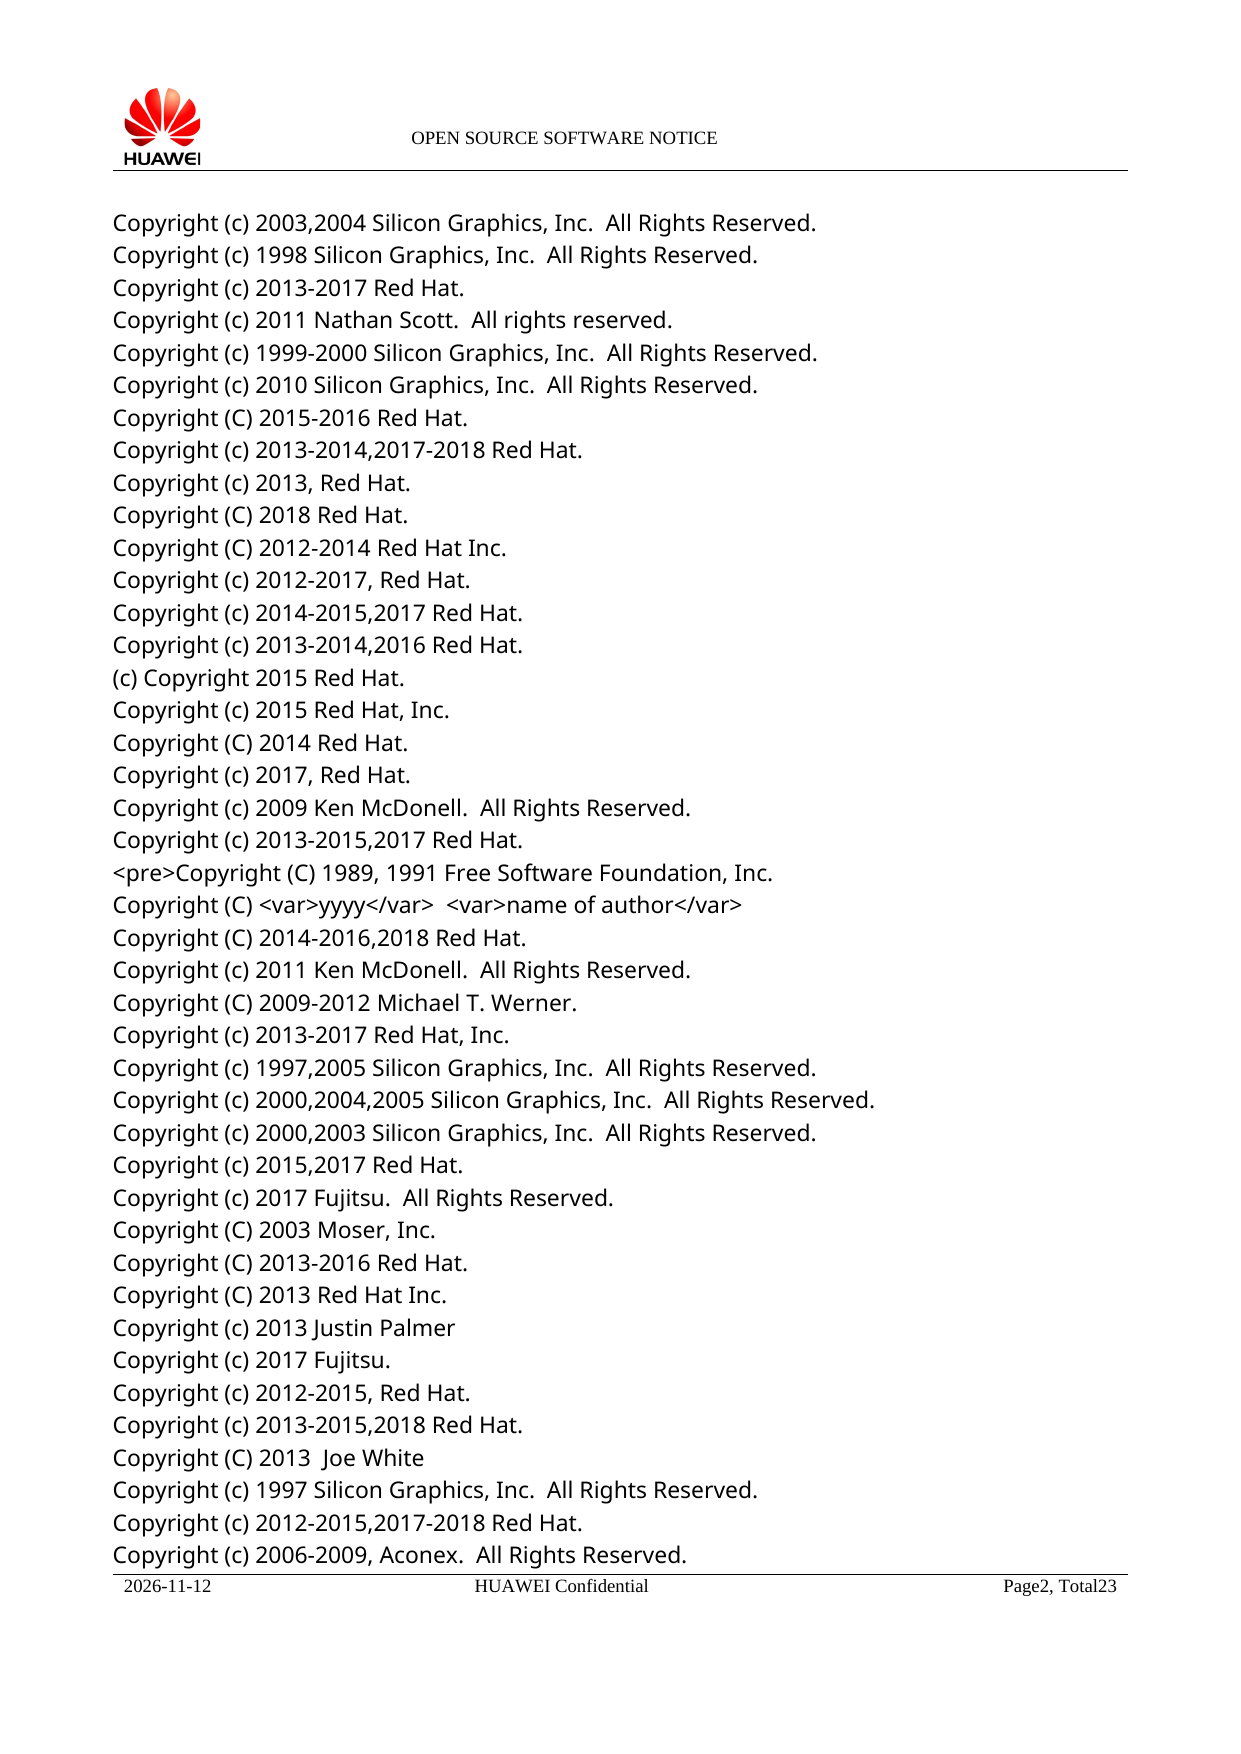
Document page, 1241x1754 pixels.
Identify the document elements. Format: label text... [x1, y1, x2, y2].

picture [124, 88, 201, 165]
